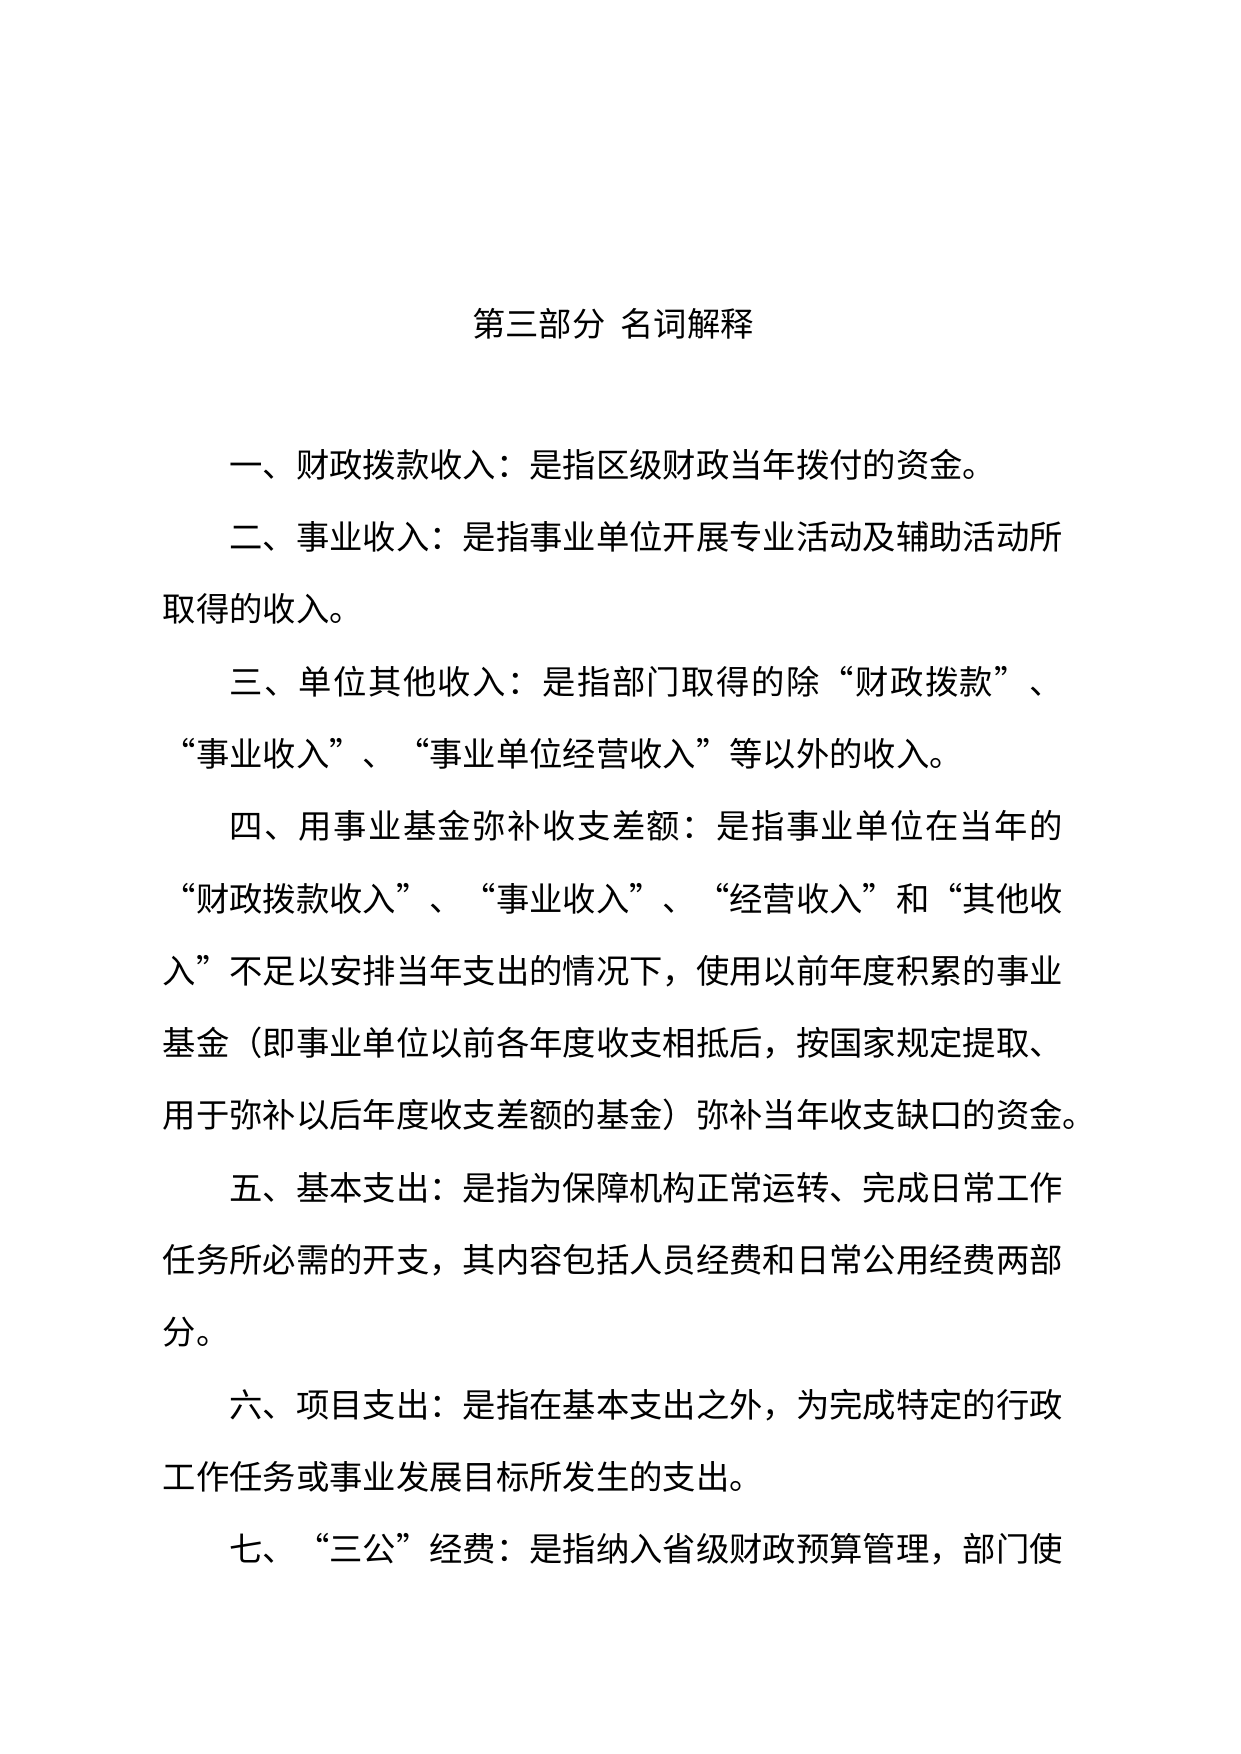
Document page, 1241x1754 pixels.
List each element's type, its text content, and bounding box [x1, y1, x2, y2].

text 五、基本支出：是指为保障机构正常运转、完成日常工作任务所必需的开支，其内容包括人员经费和日常公用经费两部分。 [162, 1162, 1063, 1354]
text 一、财政拨款收入：是指区级财政当年拨付的资金。 [162, 439, 1063, 487]
text 六、项目支出：是指在基本支出之外，为完成特定的行政工作任务或事业发展目标所发生的支出。 [162, 1378, 1063, 1499]
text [162, 1523, 1063, 1571]
text 第三部分 名词解释 [162, 298, 1063, 346]
text 三、单位其他收入：是指部门取得的除“财政拨款”、“事业收入”、“事业单位经营收入”等以外的收入。 [162, 656, 1063, 776]
text 四、用事业基金弥补收支差额：是指事业单位在当年的“财政拨款收入”、“事业收入”、“经营收入”和“其他收入”不足以安排当年支出的情况下，使用以前年度积累的事业基金（即事业单位以前各年度收支相抵后，按国家规定提取、用于弥补以后年度收支差额的基金）弥补当年收支缺口的资金。 [162, 800, 1063, 1137]
text 二、事业收入：是指事业单位开展专业活动及辅助活动所取得的收入。 [162, 511, 1063, 631]
